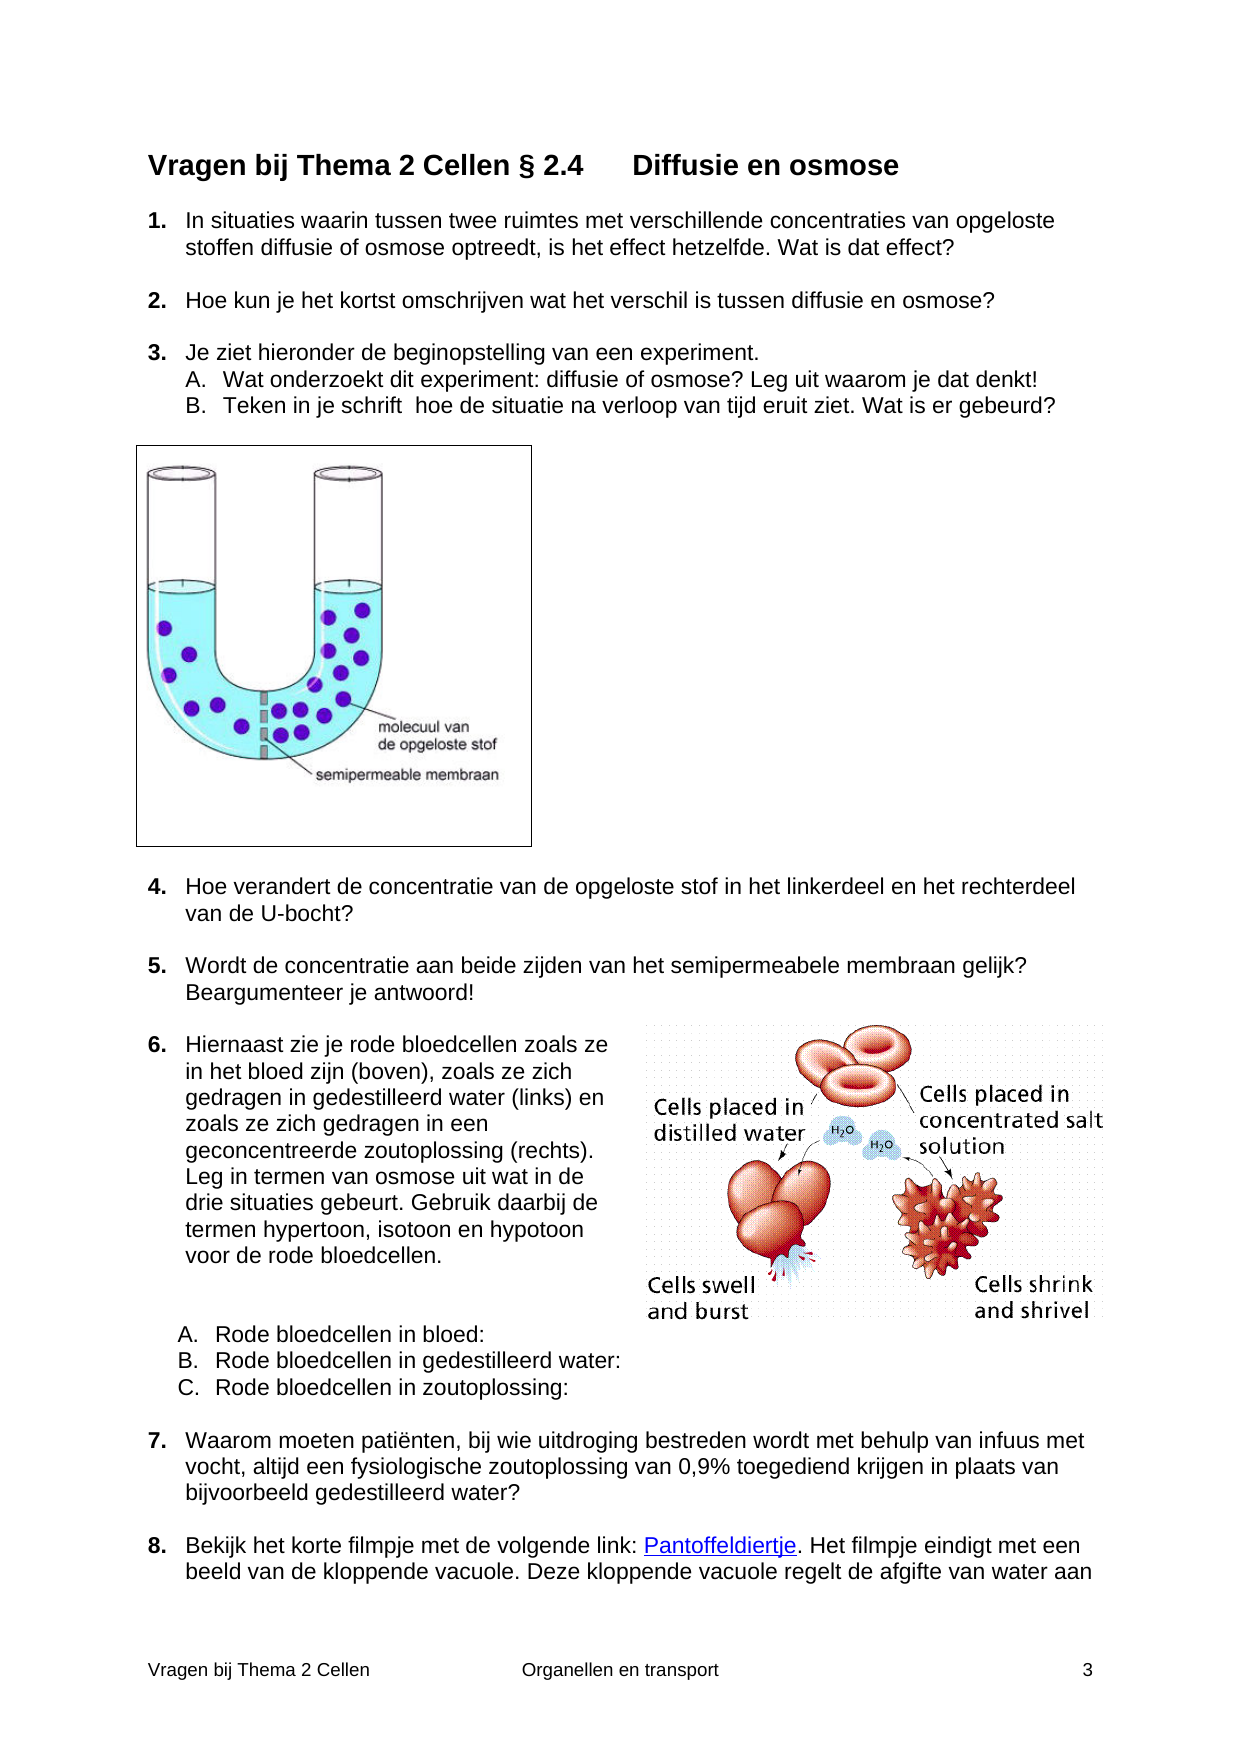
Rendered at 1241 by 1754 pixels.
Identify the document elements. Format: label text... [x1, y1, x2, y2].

list Je ziet hieronder de beginopstelling van een experiment. [148, 339, 1093, 366]
list In situaties waarin tussen twee ruimtes met verschillende concentraties van opgeloste stoffen diffusie of osmose optreedt, is het effect hetzelfde. Wat is dat effect? [148, 207, 1093, 260]
text Vragen bij Thema 2 Cellen § 2.4 Diffusie en osmose [148, 148, 1093, 181]
list Hoe verandert de concentratie van de opgeloste stof in het linkerdeel en het rechterdeel van de U-bocht? [148, 873, 1093, 926]
list Waarom moeten patiënten, bij wie uitdroging bestreden wordt met behulp van infuus met vocht, altijd een fysiologische zoutoplossing van 0,9% toegediend krijgen in plaats van bijvoorbeeld gedestilleerd water? [148, 1427, 1093, 1506]
list Rode bloedcellen in bloed: [177, 1321, 1093, 1347]
picture [138, 446, 506, 793]
list Wordt de concentratie aan beide zijden van het semipermeabele membraan gelijk? Beargumenteer je antwoord! [148, 952, 1093, 1005]
list Teken in je schrift hoe de situatie na verloop van tijd eruit ziet. Wat is er gebeurd? [185, 392, 1093, 418]
list Rode bloedcellen in zoutoplossing: [177, 1374, 1093, 1400]
list Wat onderzoekt dit experiment: diffusie of osmose? Leg uit waarom je dat denkt! [185, 366, 1093, 392]
list Rode bloedcellen in gedestilleerd water: [177, 1347, 1093, 1374]
list Hoe kun je het kortst omschrijven wat het verschil is tussen diffusie en osmose? [148, 287, 1093, 313]
list Hiernaast zie je rode bloedcellen zoals ze in het bloed zijn (boven), zoals ze zich gedragen in gedestilleerd water (links) en zoals ze zich gedragen in een geconcentreerde zoutoplossing (rechts). Leg in termen van osmose uit wat in de drie situaties gebeurt. Gebruik daarbij de termen hypertoon, isotoon en hypotoon voor de rode bloedcellen. [148, 1031, 645, 1268]
picture [645, 1020, 1105, 1322]
table_header [137, 446, 531, 846]
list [148, 1532, 1093, 1585]
